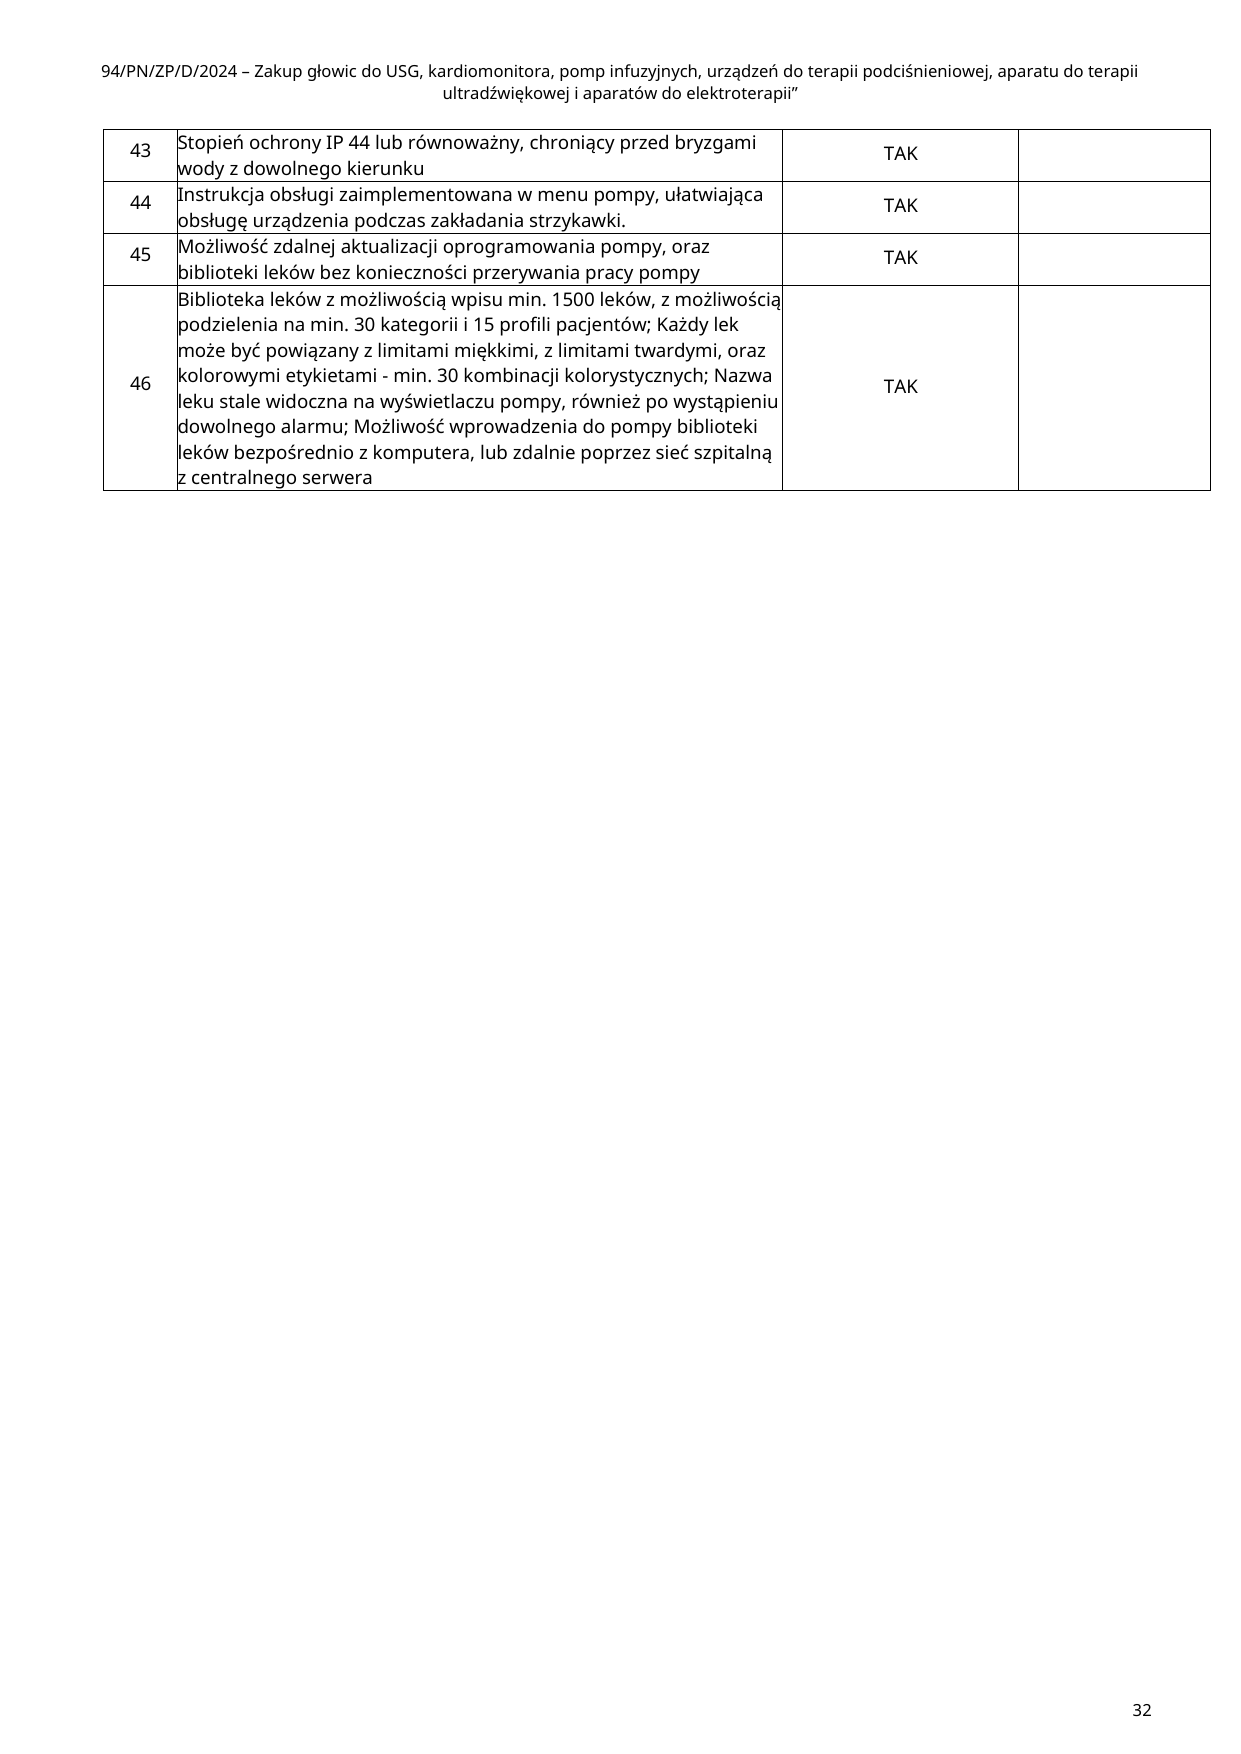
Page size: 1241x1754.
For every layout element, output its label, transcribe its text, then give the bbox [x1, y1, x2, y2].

table_cell [1019, 182, 1210, 233]
table_cell [1019, 234, 1210, 285]
table_cell Instrukcja obsługi zaimplementowana w menu pompy, ułatwiająca obsługę urządzenia podczas zakładania strzykawki. [178, 182, 782, 233]
table_cell TAK [783, 286, 1018, 490]
table_cell Możliwość zdalnej aktualizacji oprogramowania pompy, oraz biblioteki leków bez konieczności przerywania pracy pompy [178, 234, 782, 285]
table_cell TAK [783, 182, 1018, 233]
table_cell [1019, 286, 1210, 490]
table_cell 44 [104, 182, 177, 233]
table_cell Biblioteka leków z możliwością wpisu min. 1500 leków, z możliwością podzielenia na min. 30 kategorii i 15 profili pacjentów; Każdy lek może być powiązany z limitami miękkimi, z limitami twardymi, oraz kolorowymi etykietami - min. 30 kombinacji kolorystycznych; Nazwa leku stale widoczna na wyświetlaczu pompy, również po wystąpieniu dowolnego alarmu; Możliwość wprowadzenia do pompy biblioteki leków bezpośrednio z komputera, lub zdalnie poprzez sieć szpitalną z centralnego serwera [178, 286, 782, 490]
table_cell 45 [104, 234, 177, 285]
table_cell 46 [104, 286, 177, 490]
table_cell [1019, 130, 1210, 181]
table_cell 43 [104, 130, 177, 181]
table_cell TAK [783, 234, 1018, 285]
table_cell Stopień ochrony IP 44 lub równoważny, chroniący przed bryzgami wody z dowolnego kierunku [178, 130, 782, 181]
table_cell TAK [783, 130, 1018, 181]
